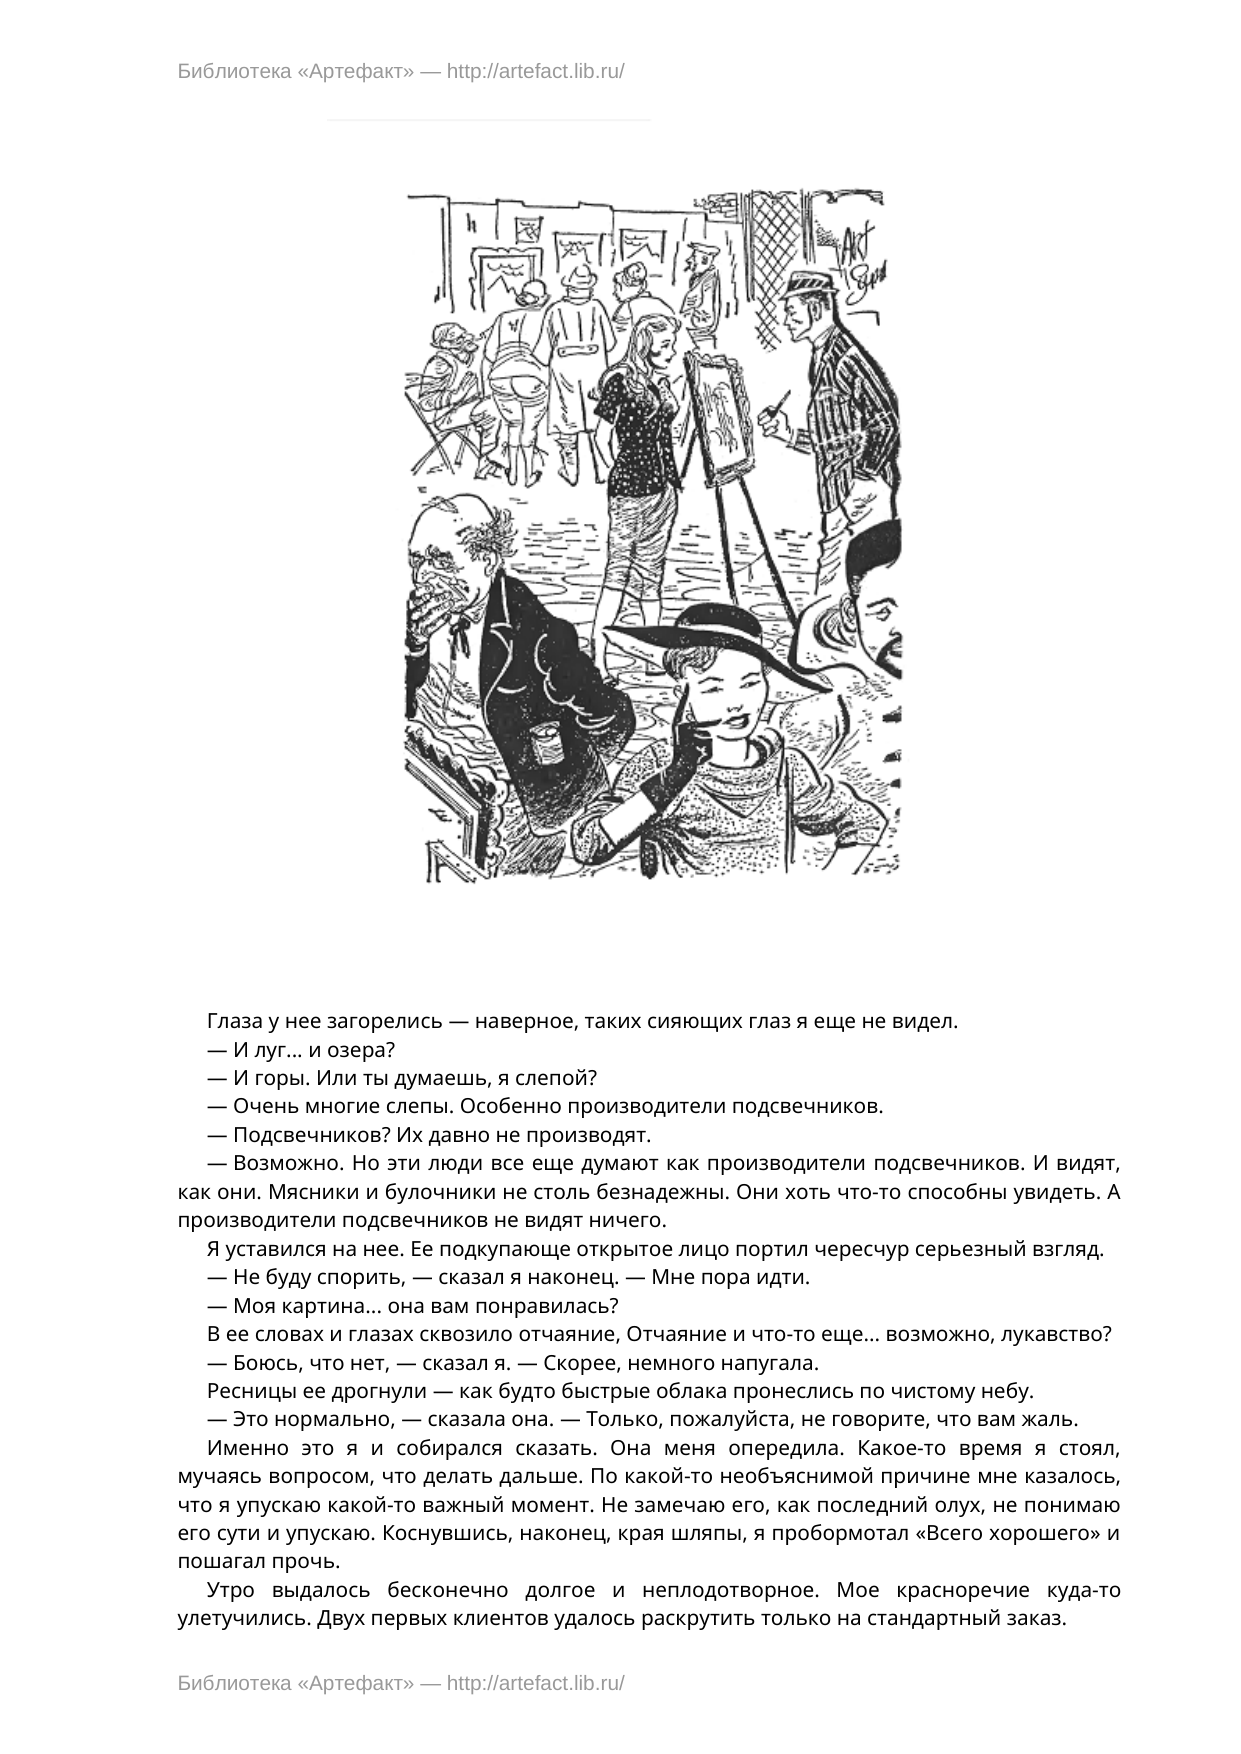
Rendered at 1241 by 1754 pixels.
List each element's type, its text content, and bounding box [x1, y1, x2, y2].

text Ресницы ее дрогнули — как будто быстрые облака пронеслись по чистому небу. [177, 1376, 1122, 1404]
text Именно это я и собирался сказать. Она меня опередила. Какое-то время я стоял, мучаясь вопросом, что делать дальше. По какой-то необъяснимой причине мне казалось, что я упускаю какой-то важный момент. Не замечаю его, как последний олух, не понимаю его сути и упускаю. Коснувшись, наконец, края шляпы, я пробормотал «Всего хорошего» и пошагал прочь. [177, 1433, 1122, 1575]
text — И горы. Или ты думаешь, я слепой? [177, 1063, 1122, 1092]
text — Боюсь, что нет, — сказал я. — Скорее, немного напугала. [177, 1348, 1122, 1376]
text Я уставился на нее. Ее подкупающе открытое лицо портил чересчур серьезный взгляд. [177, 1234, 1122, 1262]
text — Возможно. Но эти люди все еще думают как производители подсвечников. И видят, как они. Мясники и булочники не столь безнадежны. Они хоть что-то способны увидеть. А производители подсвечников не видят ничего. [177, 1148, 1122, 1234]
text В ее словах и глазах сквозило отчаяние, Отчаяние и что-то еще... возможно, лукавство? [177, 1319, 1122, 1348]
picture [327, 118, 972, 978]
text — Очень многие слепы. Особенно производители подсвечников. [177, 1092, 1122, 1120]
text — И луг... и озера? [177, 1035, 1122, 1063]
text Глаза у нее загорелись — наверное, таких сияющих глаз я еще не видел. [177, 1006, 1122, 1035]
text — Моя картина... она вам понравилась? [177, 1291, 1122, 1319]
text Утро выдалось бесконечно долгое и неплодотворное. Мое красноречие куда-то улетучились. Двух первых клиентов удалось раскрутить только на стандартный заказ. [177, 1575, 1122, 1632]
text — Не буду спорить, — сказал я наконец. — Мне пора идти. [177, 1262, 1122, 1291]
text — Это нормально, — сказала она. — Только, пожалуйста, не говорите, что вам жаль. [177, 1404, 1122, 1433]
text — Подсвечников? Их давно не производят. [177, 1120, 1122, 1148]
